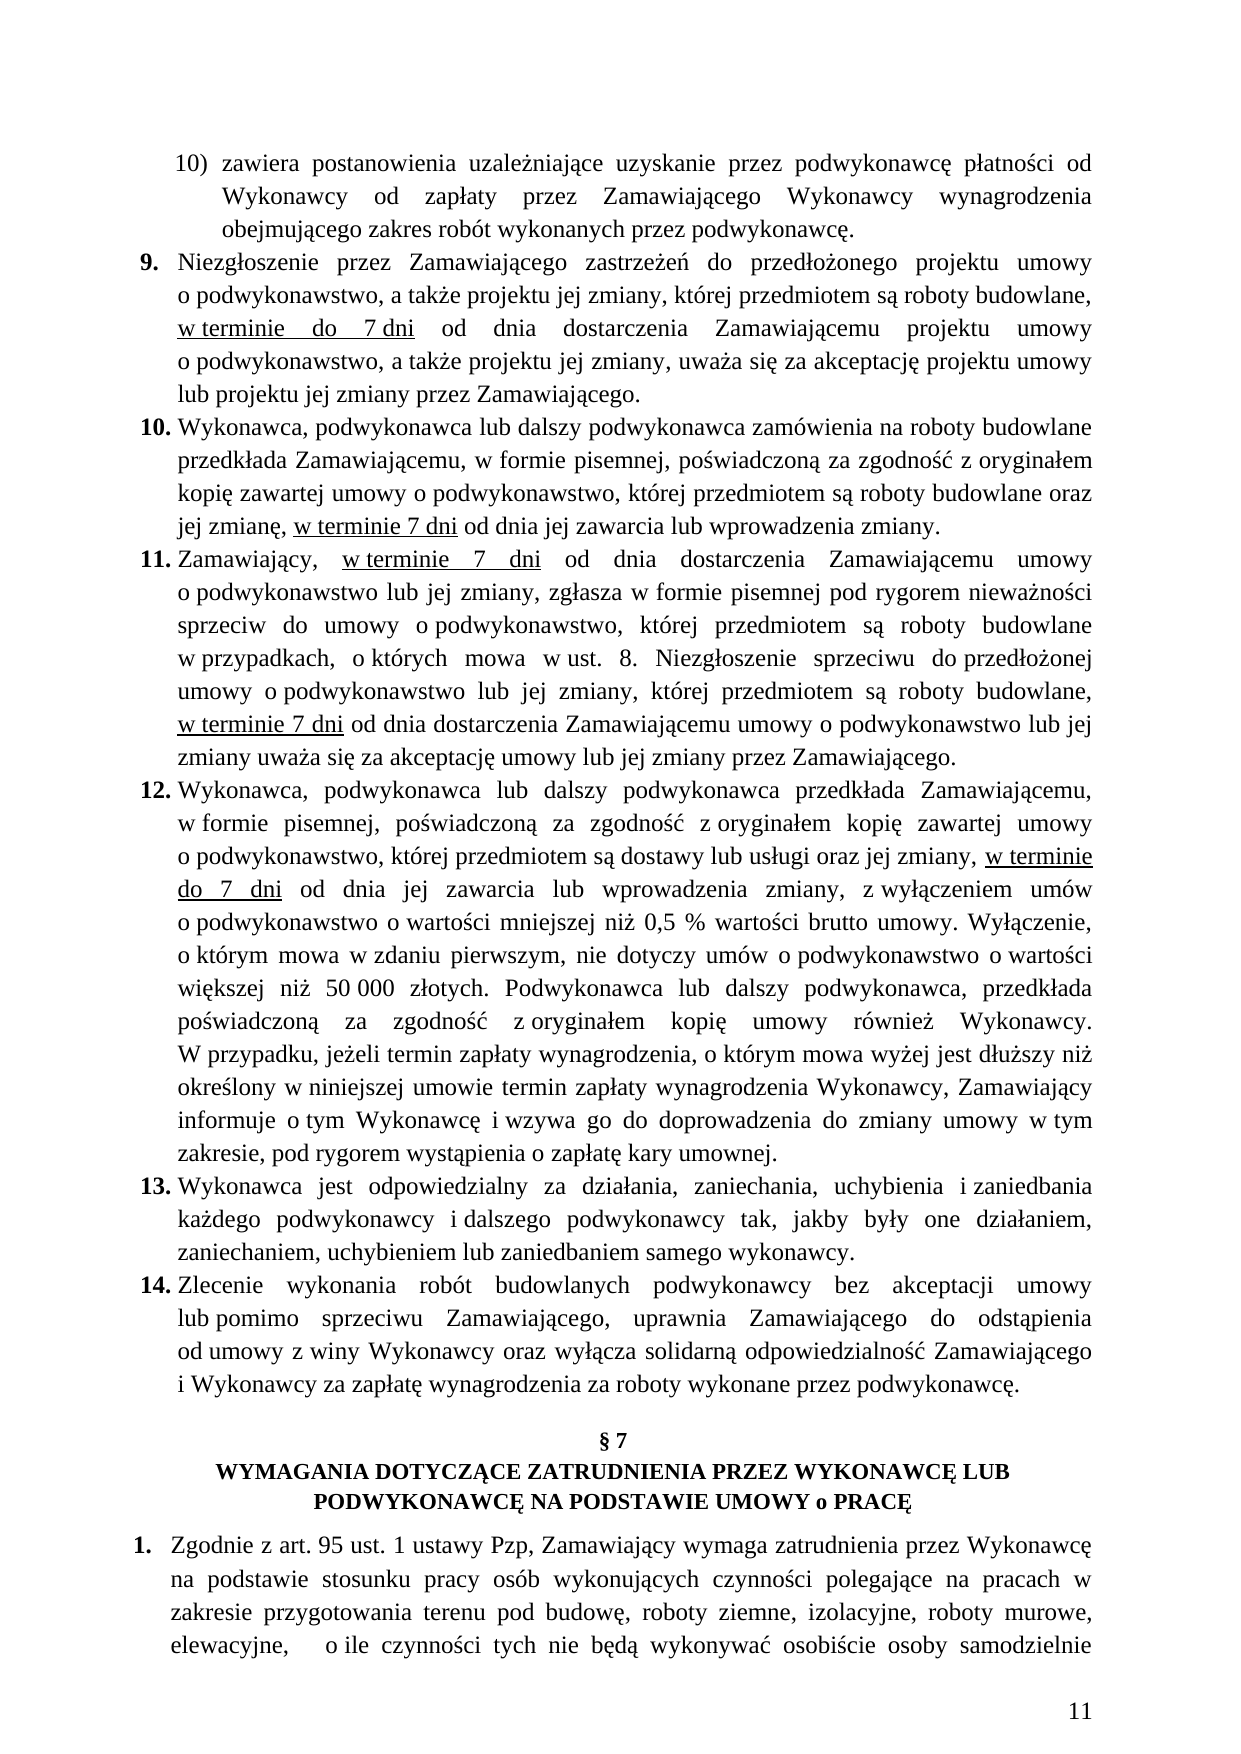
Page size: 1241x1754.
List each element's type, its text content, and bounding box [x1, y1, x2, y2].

list Niezgłoszenie przez Zamawiającego zastrzeżeń do przedłożonego projektu umowy o podwykonawstwo, a także projektu jej zmiany, której przedmiotem są roboty budowlane, w terminie do 7 dni od dnia dostarczenia Zamawiającemu projektu umowy o podwykonawstwo, a także projektu jej zmiany, uważa się za akceptację projektu umowy lub projektu jej zmiany przez Zamawiającego. [140, 247, 1092, 408]
list Wykonawca, podwykonawca lub dalszy podwykonawca przedkłada Zamawiającemu, w formie pisemnej, poświadczoną za zgodność z oryginałem kopię zawartej umowy o podwykonawstwo, której przedmiotem są dostawy lub usługi oraz jej zmiany, w terminie do 7 dni od dnia jej zawarcia lub wprowadzenia zmiany, z wyłączeniem umów o podwykonawstwo o wartości mniejszej niż 0,5 % wartości brutto umowy. Wyłączenie, o którym mowa w zdaniu pierwszym, nie dotyczy umów o podwykonawstwo o wartości większej niż 50 000 złotych. Podwykonawca lub dalszy podwykonawca, przedkłada poświadczoną za zgodność z oryginałem kopię umowy również Wykonawcy. W przypadku, jeżeli termin zapłaty wynagrodzenia, o którym mowa wyżej jest dłuższy niż określony w niniejszej umowie termin zapłaty wynagrodzenia Wykonawcy, Zamawiający informuje o tym Wykonawcę i wzywa go do doprowadzenia do zmiany umowy w tym zakresie, pod rygorem wystąpienia o zapłatę kary umownej. [140, 775, 1092, 1167]
list Wykonawca jest odpowiedzialny za działania, zaniechania, uchybienia i zaniedbania każdego podwykonawcy i dalszego podwykonawcy tak, jakby były one działaniem, zaniechaniem, uchybieniem lub zaniedbaniem samego wykonawcy. [140, 1171, 1092, 1266]
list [133, 1531, 1092, 1658]
list Zamawiający, w terminie 7 dni od dnia dostarczenia Zamawiającemu umowy o podwykonawstwo lub jej zmiany, zgłasza w formie pisemnej pod rygorem nieważności sprzeciw do umowy o podwykonawstwo, której przedmiotem są roboty budowlane w przypadkach, o których mowa w ust. 8. Niezgłoszenie sprzeciwu do przedłożonej umowy o podwykonawstwo lub jej zmiany, której przedmiotem są roboty budowlane, w terminie 7 dni od dnia dostarczenia Zamawiającemu umowy o podwykonawstwo lub jej zmiany uważa się za akceptację umowy lub jej zmiany przez Zamawiającego. [140, 544, 1092, 771]
list Zlecenie wykonania robót budowlanych podwykonawcy bez akceptacji umowy lub pomimo sprzeciwu Zamawiającego, uprawnia Zamawiającego do odstąpienia od umowy z winy Wykonawcy oraz wyłącza solidarną odpowiedzialność Zamawiającego i Wykonawcy za zapłatę wynagrodzenia za roboty wykonane przez podwykonawcę. [140, 1270, 1092, 1398]
list zawiera postanowienia uzależniające uzyskanie przez podwykonawcę płatności od Wykonawcy od zapłaty przez Zamawiającego Wykonawcy wynagrodzenia obejmującego zakres robót wykonanych przez podwykonawcę. [174, 148, 1092, 242]
text § 7 [133, 1427, 1092, 1454]
text WYMAGANIA DOTYCZĄCE ZATRUDNIENIA PRZEZ WYKONAWCĘ LUB PODWYKONAWCĘ NA PODSTAWIE UMOWY o PRACĘ [133, 1458, 1092, 1514]
list Wykonawca, podwykonawca lub dalszy podwykonawca zamówienia na roboty budowlane przedkłada Zamawiającemu, w formie pisemnej, poświadczoną za zgodność z oryginałem kopię zawartej umowy o podwykonawstwo, której przedmiotem są roboty budowlane oraz jej zmianę, w terminie 7 dni od dnia jej zawarcia lub wprowadzenia zmiany. [140, 412, 1092, 540]
